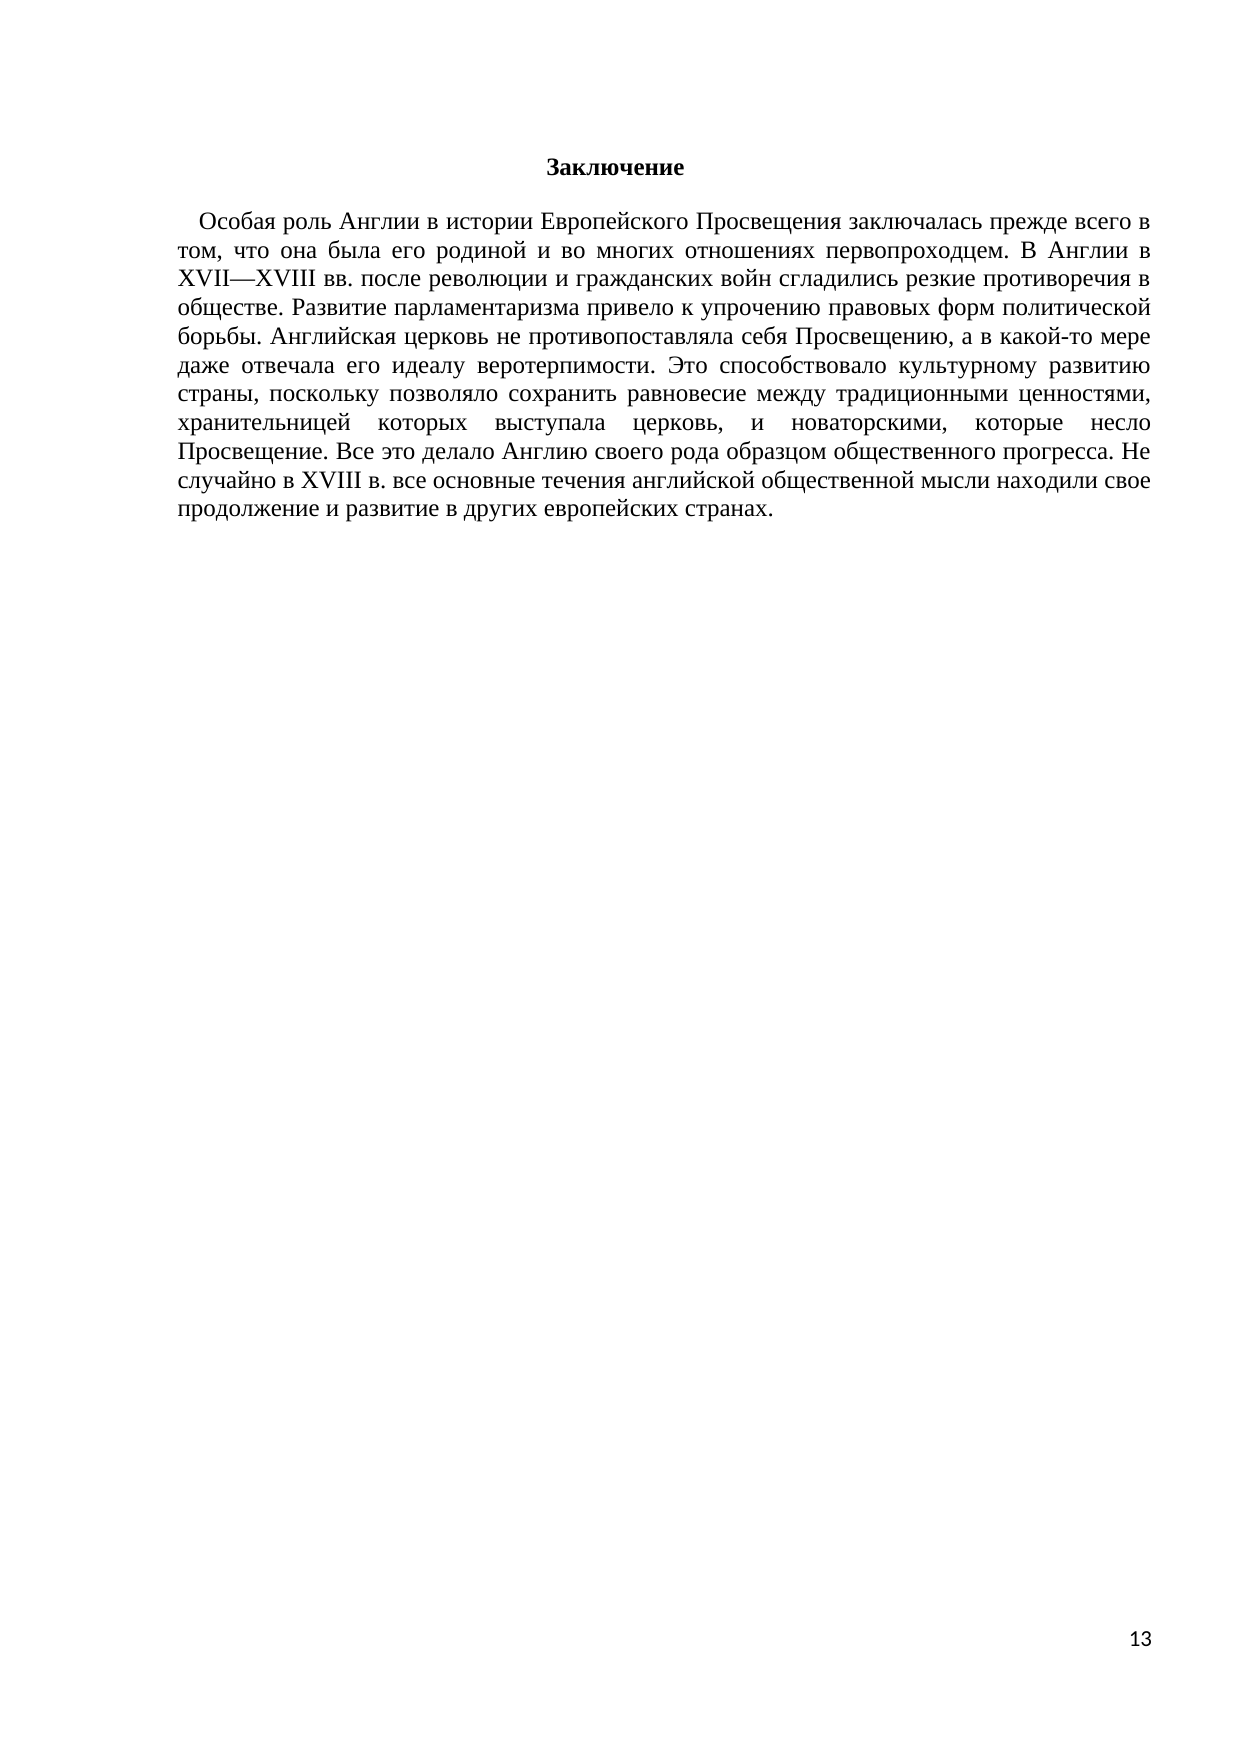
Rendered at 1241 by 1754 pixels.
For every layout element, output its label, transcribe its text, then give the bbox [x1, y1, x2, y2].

text Особая роль Англии в истории Европейского Просвещения заключалась прежде всего в том, что она была его родиной и во многих отношениях первопроходцем. В Англии в XVII—XVIII вв. после революции и гражданских войн сгладились резкие противоречия в обществе. Развитие парламентаризма привело к упрочению правовых форм политической борьбы. Английская церковь не противопоставляла себя Просвещению, а в какой-то мере даже отвечала его идеалу веротерпимости. Это способствовало культурному развитию страны, поскольку позволяло сохранить равновесие между традиционными ценностями, хранительницей которых выступала церковь, и новаторскими, которые несло Просвещение. Все это делало Англию своего рода образцом общественного прогресса. Не случайно в XVIII в. все основные течения английской общественной мысли находили свое продолжение и развитие в других европейских странах. [177, 206, 1152, 522]
text Заключение [177, 152, 1152, 181]
